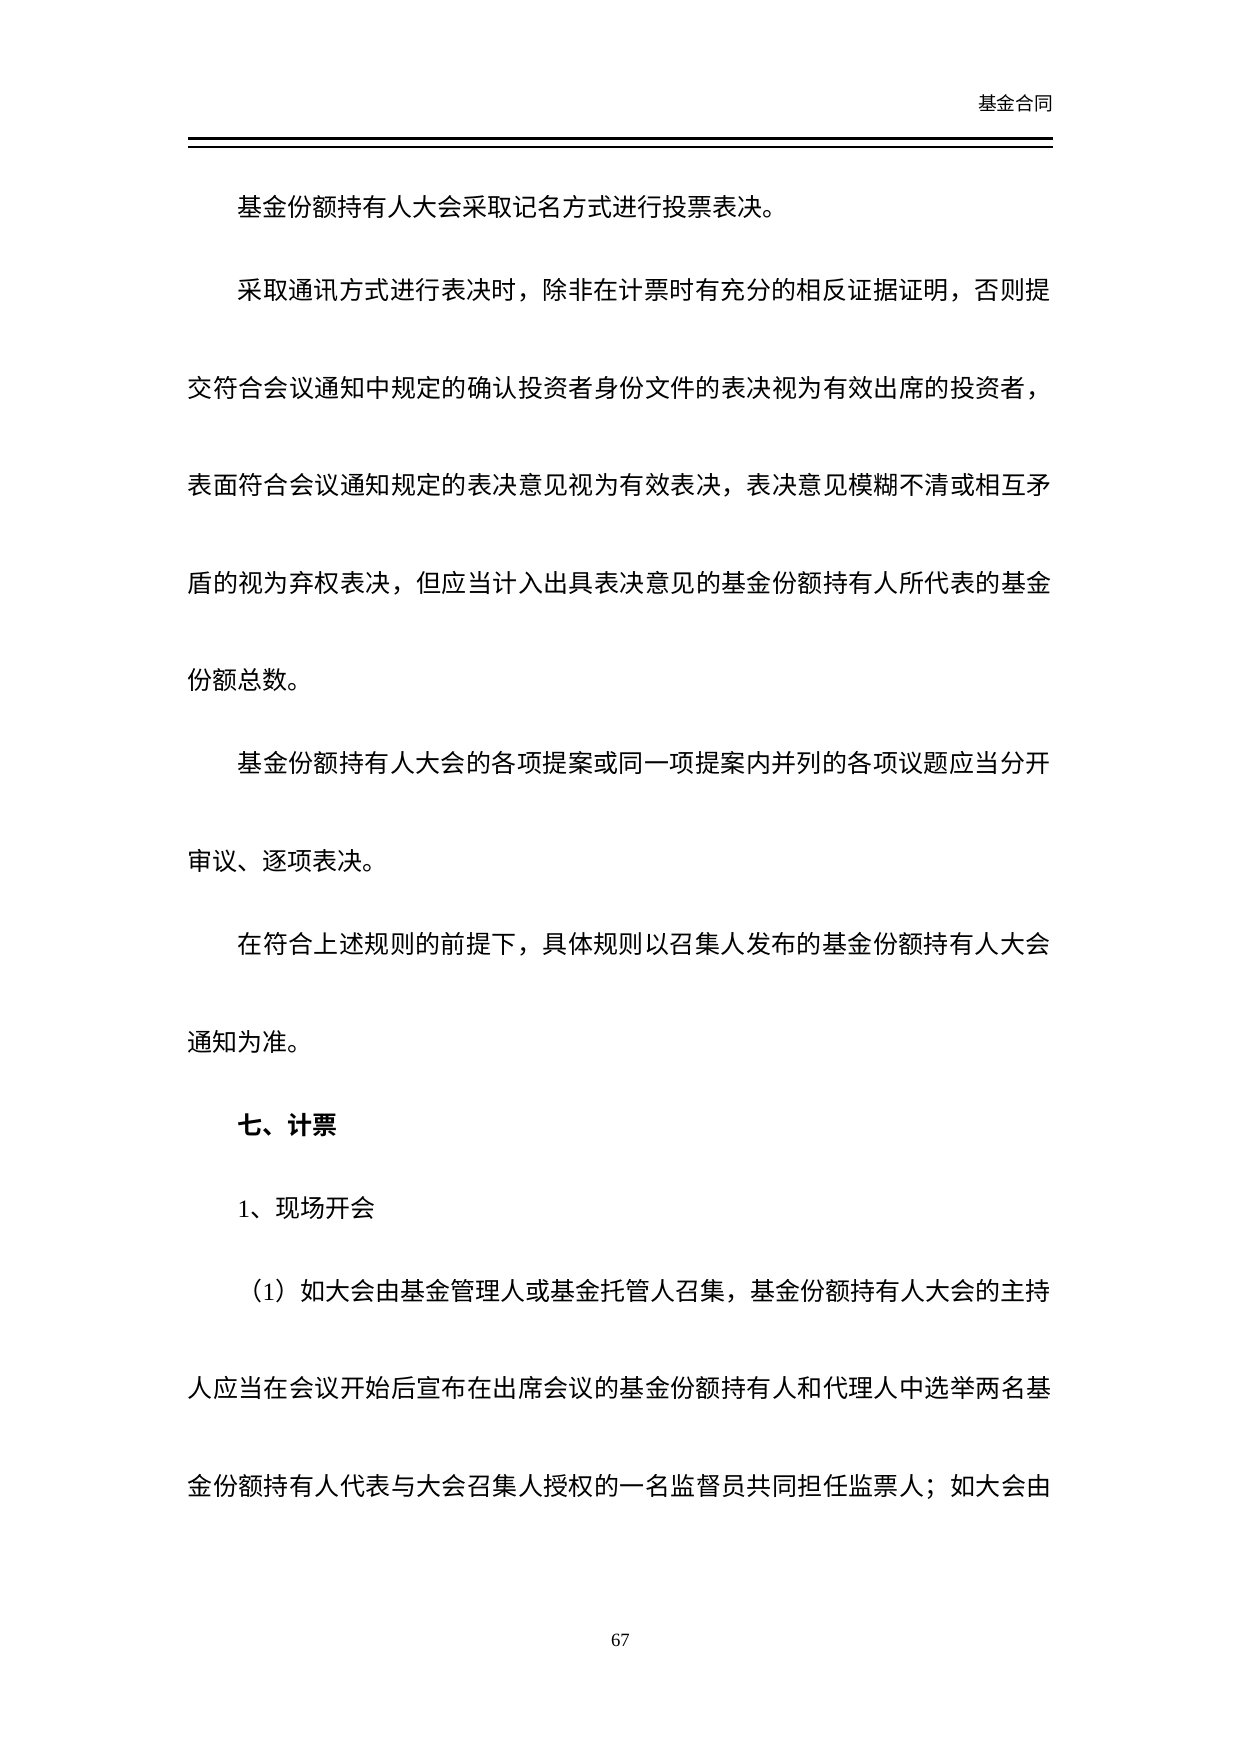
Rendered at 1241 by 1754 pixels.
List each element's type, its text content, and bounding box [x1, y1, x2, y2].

text 在符合上述规则的前提下，具体规则以召集人发布的基金份额持有人大会通知为准。 [187, 910, 1053, 1073]
text 七、计票 [187, 1091, 1053, 1156]
text 采取通讯方式进行表决时，除非在计票时有充分的相反证据证明，否则提交符合会议通知中规定的确认投资者身份文件的表决视为有效出席的投资者，表面符合会议通知规定的表决意见视为有效表决，表决意见模糊不清或相互矛盾的视为弃权表决，但应当计入出具表决意见的基金份额持有人所代表的基金份额总数。 [187, 256, 1053, 711]
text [187, 1257, 1053, 1517]
text 基金份额持有人大会采取记名方式进行投票表决。 [187, 173, 1053, 238]
text 基金份额持有人大会的各项提案或同一项提案内并列的各项议题应当分开审议、逐项表决。 [187, 729, 1053, 892]
text 1、现场开会 [187, 1174, 1053, 1239]
